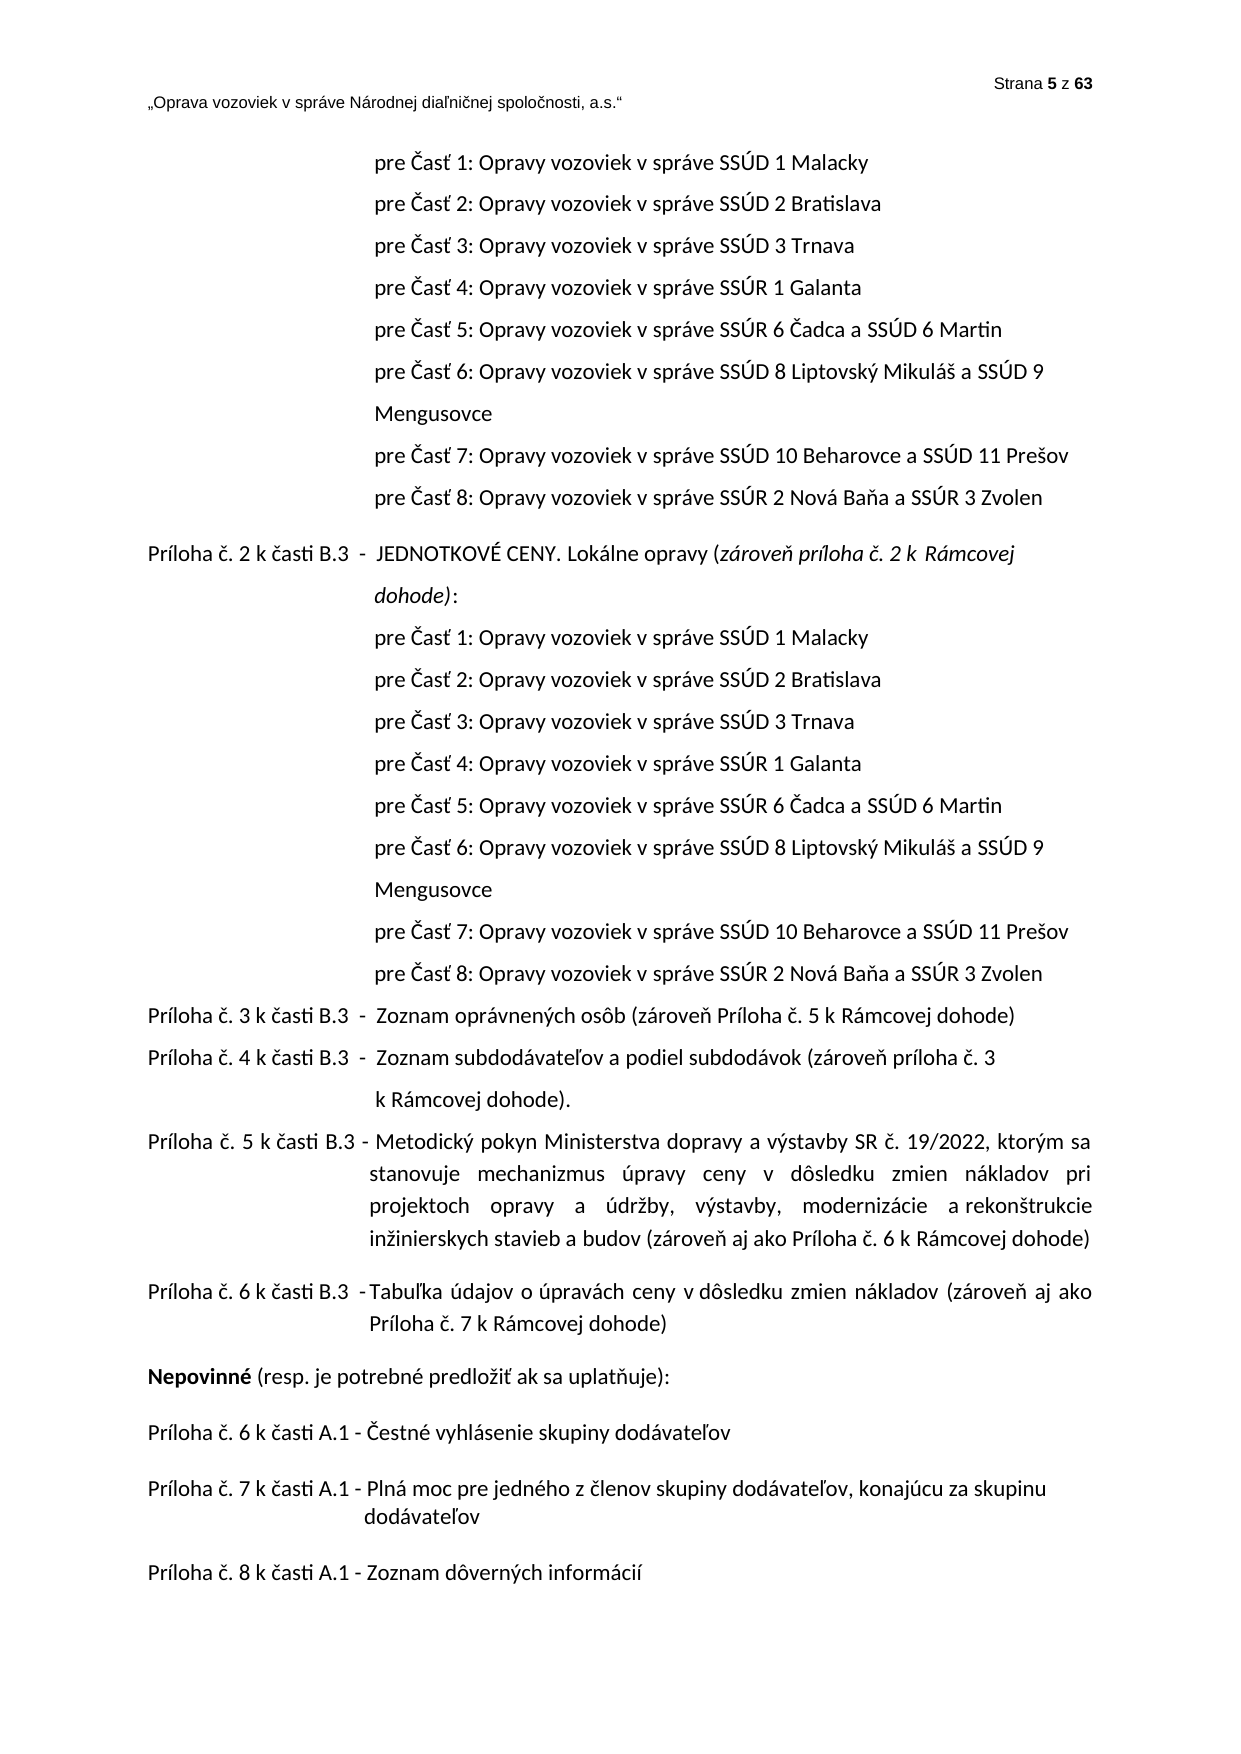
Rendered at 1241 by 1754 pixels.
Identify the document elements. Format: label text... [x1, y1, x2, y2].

text pre Časť 8: Opravy vozoviek v správe SSÚR 2 Nová Baňa a SSÚR 3 Zvolen [148, 483, 1093, 511]
text Príloha č. 6 k časti A.1 - Čestné vyhlásenie skupiny dodávateľov [148, 1418, 1093, 1446]
text Príloha č. 4 k časti B.3 - Zoznam subdodávateľov a podiel subdodávok (zároveň príloha č. 3 [148, 1043, 1093, 1071]
text pre Časť 3: Opravy vozoviek v správe SSÚD 3 Trnava [148, 707, 1093, 735]
text pre Časť 1: Opravy vozoviek v správe SSÚD 1 Malacky [148, 148, 1093, 176]
text Príloha č. 6 k časti B.3 - Tabuľka údajov o úpravách ceny v dôsledku zmien nákladov (zároveň aj ako Príloha č. 7 k Rámcovej dohode) [148, 1277, 1093, 1337]
text Mengusovce [148, 875, 1093, 903]
text pre Časť 4: Opravy vozoviek v správe SSÚR 1 Galanta [354, 749, 1093, 777]
text Príloha č. 3 k časti B.3 - Zoznam oprávnených osôb (zároveň Príloha č. 5 k Rámcovej dohode) [148, 1001, 1093, 1029]
text Nepovinné (resp. je potrebné predložiť ak sa uplatňuje): [148, 1362, 1093, 1390]
text Príloha č. 5 k časti B.3 - Metodický pokyn Ministerstva dopravy a výstavby SR č. 19/2022, ktorým sa stanovuje mechanizmus úpravy ceny v dôsledku zmien nákladov pri projektoch opravy a údržby, výstavby, modernizácie a rekonštrukcie inžinierskych stavieb a budov (zároveň aj ako Príloha č. 6 k Rámcovej dohode) [148, 1127, 1093, 1252]
text pre Časť 3: Opravy vozoviek v správe SSÚD 3 Trnava [148, 232, 1093, 259]
text pre Časť 6: Opravy vozoviek v správe SSÚD 8 Liptovský Mikuláš a SSÚD 9 [295, 833, 1093, 861]
text pre Časť 4: Opravy vozoviek v správe SSÚR 1 Galanta [354, 273, 1093, 302]
text dohode): [148, 581, 1093, 609]
text pre Časť 5: Opravy vozoviek v správe SSÚR 6 Čadca a SSÚD 6 Martin [354, 316, 1093, 343]
text pre Časť 5: Opravy vozoviek v správe SSÚR 6 Čadca a SSÚD 6 Martin [354, 791, 1093, 819]
text pre Časť 2: Opravy vozoviek v správe SSÚD 2 Bratislava [148, 189, 1093, 218]
text pre Časť 7: Opravy vozoviek v správe SSÚD 10 Beharovce a SSÚD 11 Prešov [148, 441, 1093, 469]
text pre Časť 6: Opravy vozoviek v správe SSÚD 8 Liptovský Mikuláš a SSÚD 9 [295, 357, 1093, 386]
text Príloha č. 7 k časti A.1 - Plná moc pre jedného z členov skupiny dodávateľov, konajúcu za skupinu [148, 1474, 1093, 1502]
text Mengusovce [148, 399, 1093, 427]
text k Rámcovej dohode). [148, 1085, 1093, 1113]
text pre Časť 7: Opravy vozoviek v správe SSÚD 10 Beharovce a SSÚD 11 Prešov [148, 917, 1093, 945]
text pre Časť 8: Opravy vozoviek v správe SSÚR 2 Nová Baňa a SSÚR 3 Zvolen [148, 959, 1093, 987]
text Príloha č. 2 k časti B.3 - JEDNOTKOVÉ CENY. Lokálne opravy (zároveň príloha č. 2 k Rámcovej [148, 539, 1093, 567]
text pre Časť 1: Opravy vozoviek v správe SSÚD 1 Malacky [148, 623, 1093, 651]
text Príloha č. 8 k časti A.1 - Zoznam dôverných informácií [148, 1558, 1093, 1586]
text pre Časť 2: Opravy vozoviek v správe SSÚD 2 Bratislava [148, 665, 1093, 693]
text dodávateľov [148, 1502, 1093, 1530]
